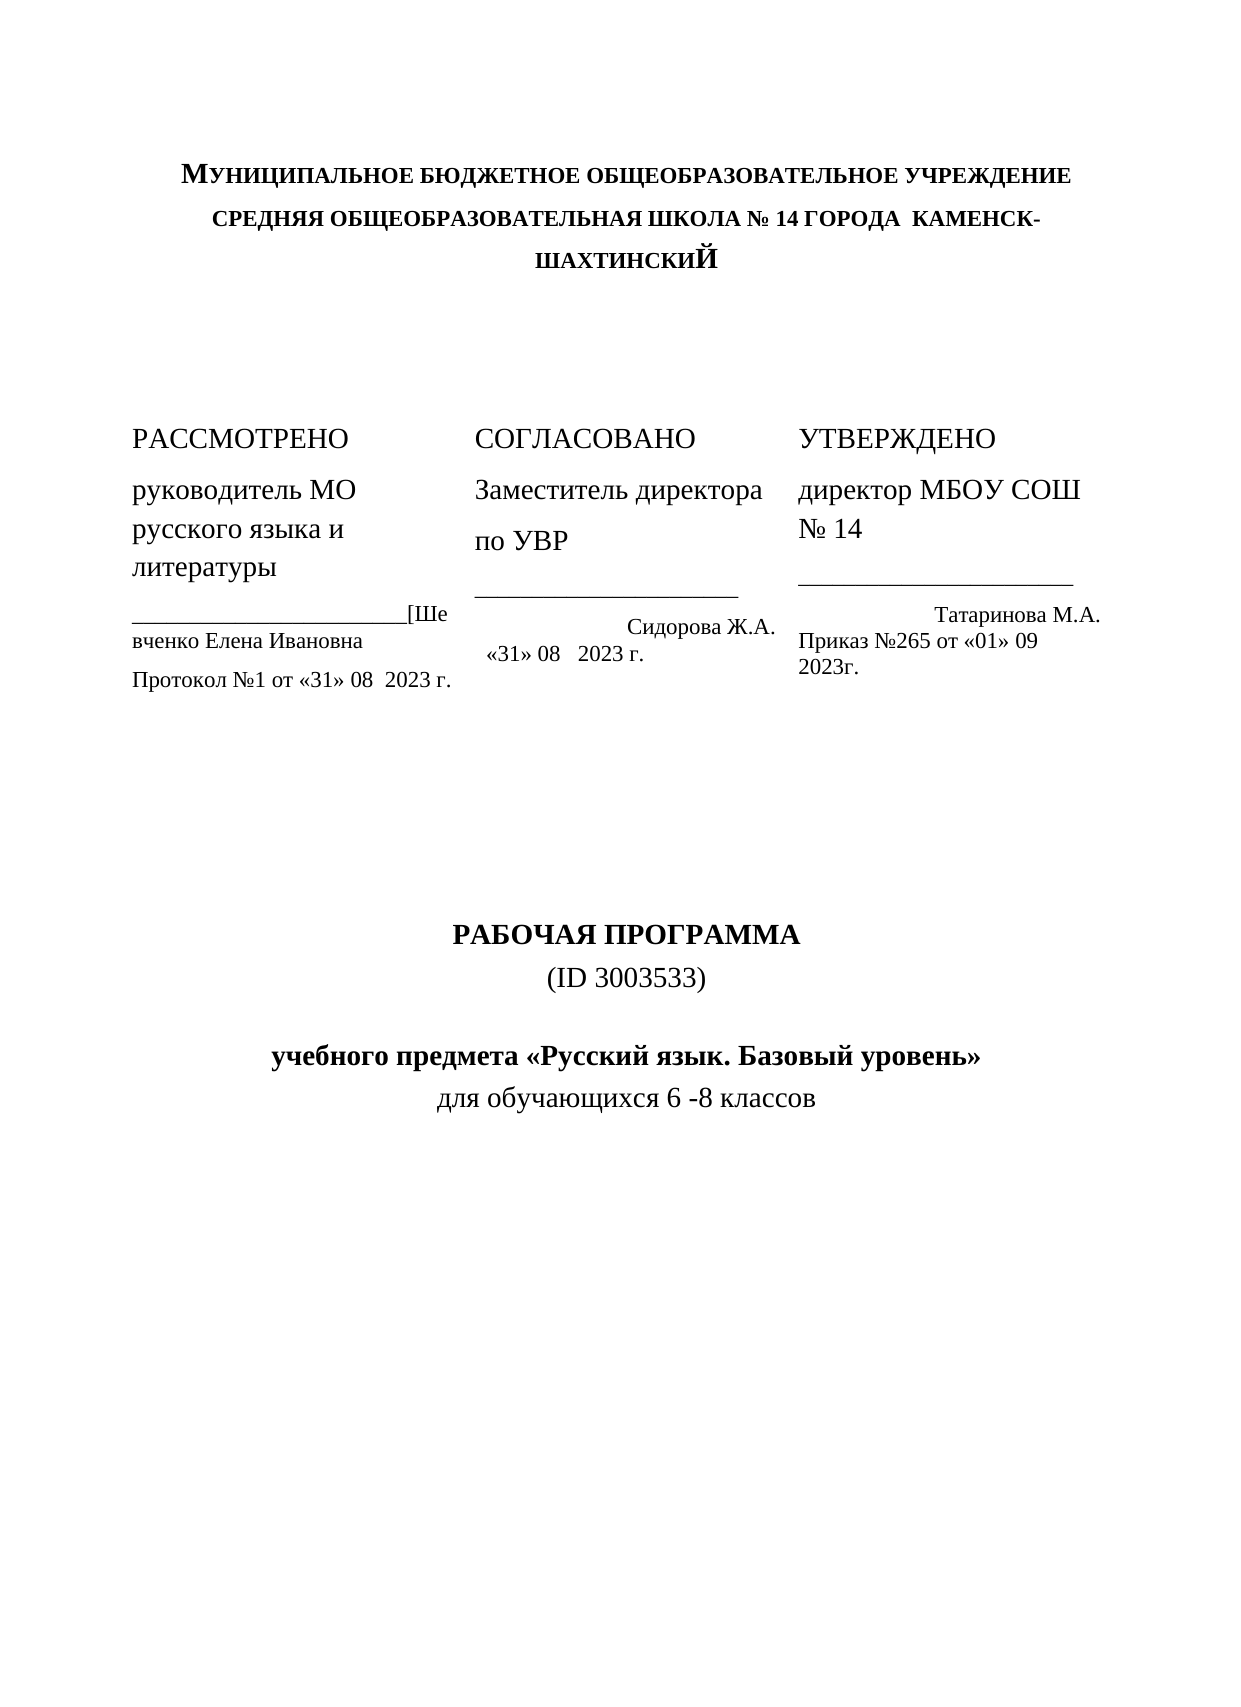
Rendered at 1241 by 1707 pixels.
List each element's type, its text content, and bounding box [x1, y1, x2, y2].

text РАБОЧАЯ ПРОГРАММА [162, 911, 1090, 953]
table_header СОГЛАСОВАНО Заместитель директора по УВР _______________________ Сидорова Ж.А. «31» 08 2023 г. [463, 421, 787, 731]
text МУНИЦИПАЛЬНОЕ БЮДЖЕТНОЕ ОБЩЕОБРАЗОВАТЕЛЬНОЕ УЧРЕЖДЕНИЕ СРЕДНЯЯ ОБЩЕОБРАЗОВАТЕЛЬНАЯ ШКОЛА № 14 ГОРОДА КАМЕНСК-ШАХТИНСКИЙ [162, 150, 1090, 277]
text учебного предмета «Русский язык. Базовый уровень» [162, 1031, 1090, 1074]
text (ID 3003533) [162, 953, 1090, 996]
text для обучающихся 6 -8 классов [162, 1074, 1090, 1116]
table_header РАССМОТРЕНО руководитель МО русского языка и литературы ________________________[Шевченко Елена Ивановна Протокол №1 от «31» 08 2023 г. [121, 421, 463, 731]
table_header УТВЕРЖДЕНО директор МБОУ СОШ № 14 ________________________ Татаринова М.А. Приказ №265 от «01» 09 2023г. [787, 421, 1112, 731]
